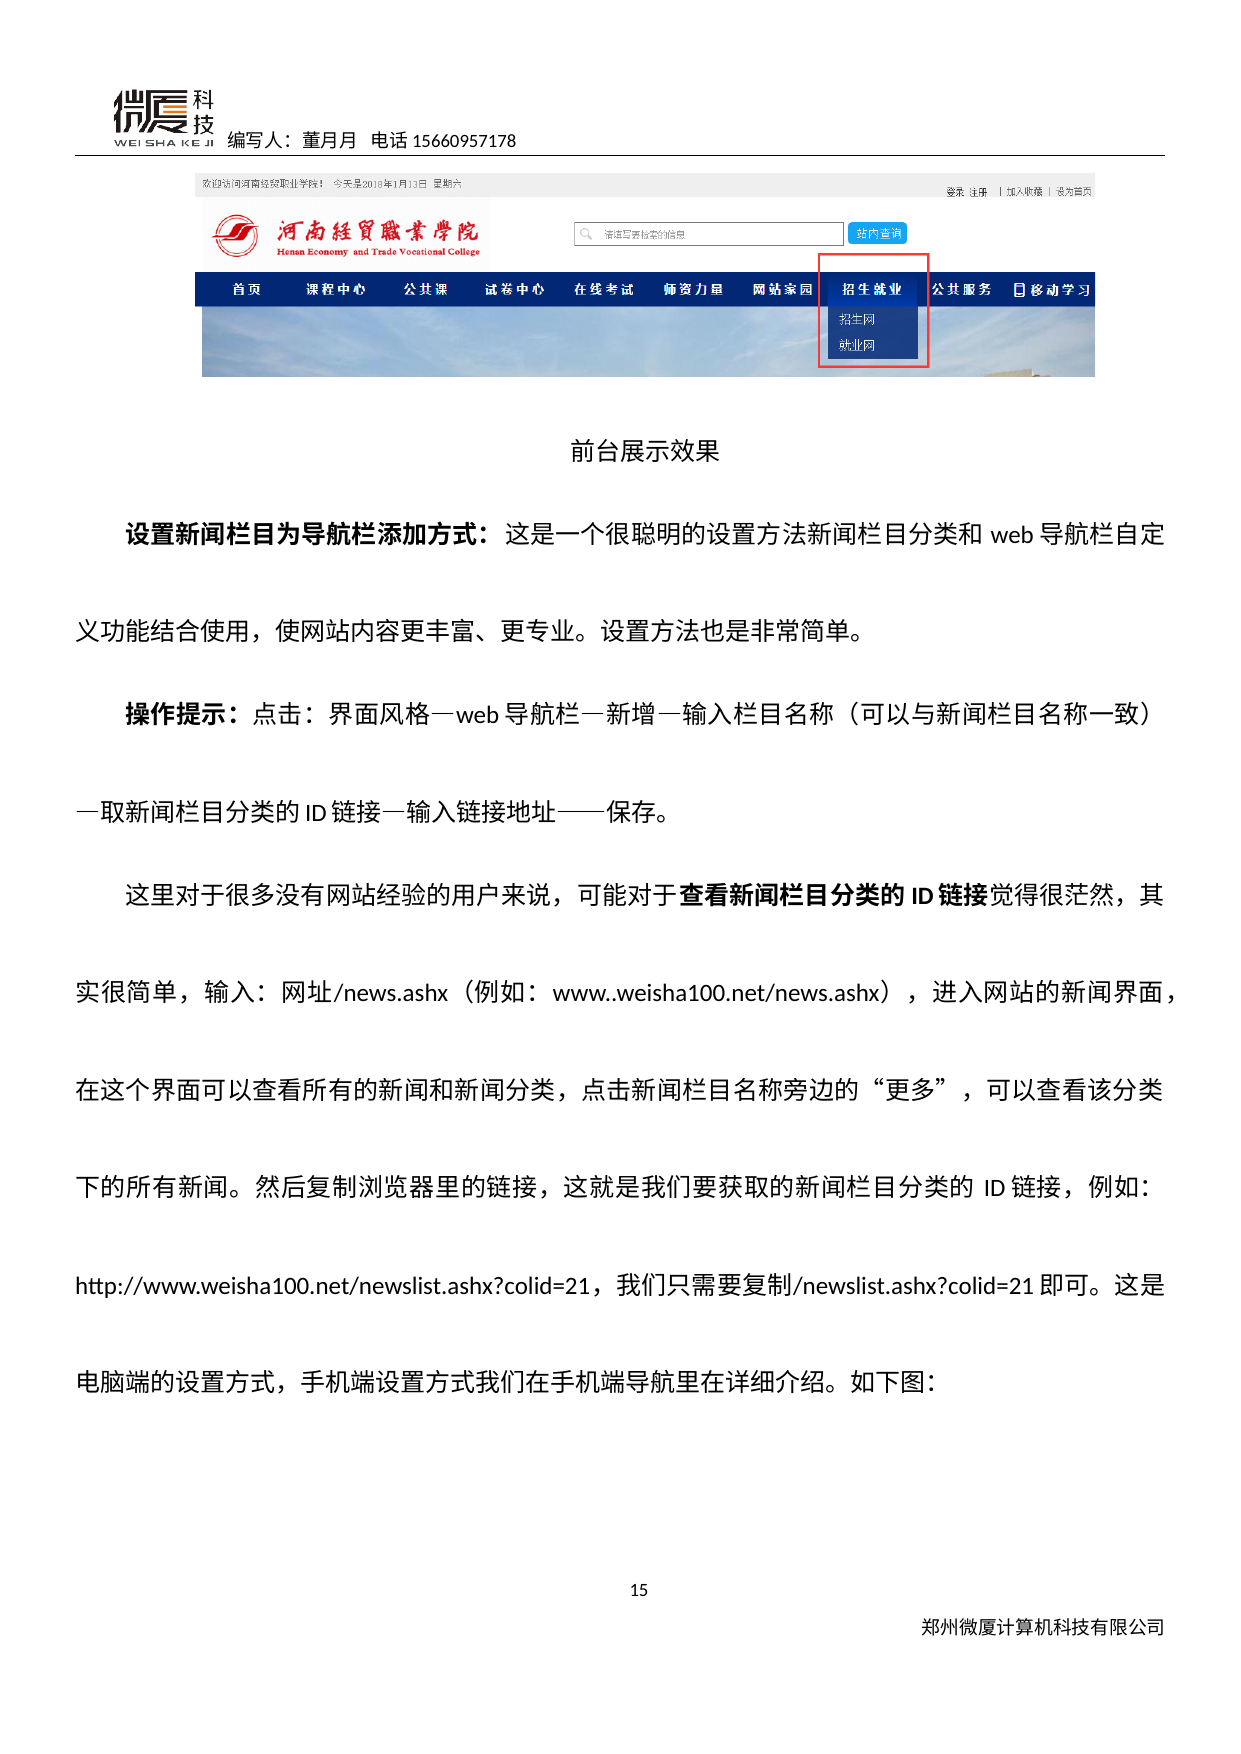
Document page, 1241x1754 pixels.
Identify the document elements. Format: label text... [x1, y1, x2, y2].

text 操作提示：点击：界面风格—web导航栏—新增—输入栏目名称（可以与新闻栏目名称一致）—取新闻栏目分类的ID链接—输入链接地址——保存。 [75, 680, 1165, 843]
picture [195, 173, 1096, 377]
text 前台展示效果 [75, 417, 1165, 482]
picture [112, 88, 214, 148]
text 这里对于很多没有网站经验的用户来说，可能对于查看新闻栏目分类的ID链接觉得很茫然，其实很简单，输入：网址/news.ashx（例如：www..weisha100.net/news.ashx），进入网站的新闻界面，在这个界面可以查看所有的新闻和新闻分类，点击新闻栏目名称旁边的“更多”，可以查看该分类下的所有新闻。然后复制浏览器里的链接，这就是我们要获取的新闻栏目分类的ID链接，例如：http://www.weisha100.net/newslist.ashx?colid=21，我们只需要复制/newslist.ashx?colid=21即可。这是电脑端的设置方式，手机端设置方式我们在手机端导航里在详细介绍。如下图： [75, 861, 1165, 1413]
text 设置新闻栏目为导航栏添加方式：这是一个很聪明的设置方法新闻栏目分类和web导航栏自定义功能结合使用，使网站内容更丰富、更专业。设置方法也是非常简单。 [75, 500, 1165, 662]
